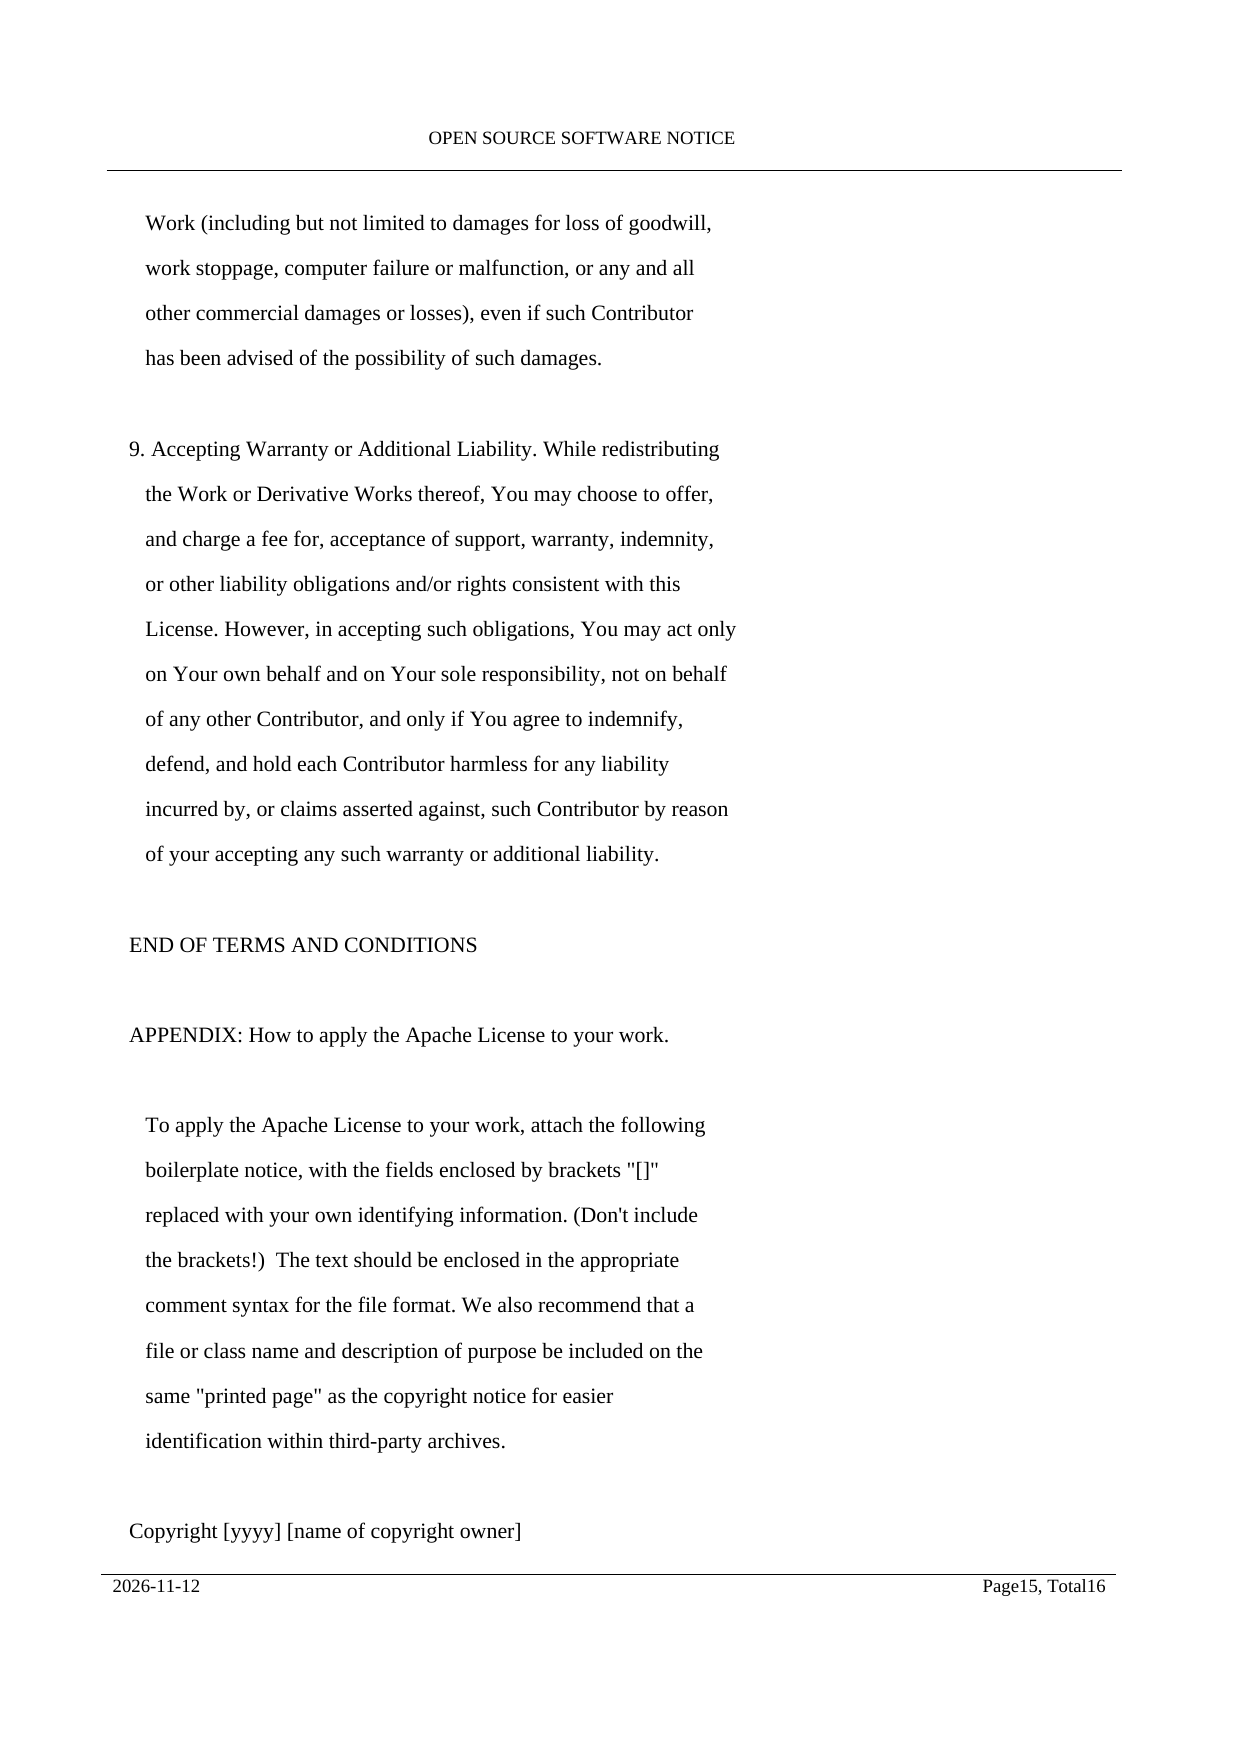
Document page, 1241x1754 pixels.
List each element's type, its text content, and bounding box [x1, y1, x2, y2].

text replaced with your own identifying information. (Don't include [112, 1199, 1128, 1231]
text Copyright [yyyy] [name of copyright owner] [112, 1514, 1128, 1547]
text defend, and hold each Contributor harmless for any liability [112, 748, 1128, 780]
text END OF TERMS AND CONDITIONS [112, 928, 1128, 961]
text boilerplate notice, with the fields enclosed by brackets "[]" [112, 1153, 1128, 1186]
text 9. Accepting Warranty or Additional Liability. While redistributing [112, 432, 1128, 464]
text the Work or Derivative Works thereof, You may choose to offer, [112, 477, 1128, 509]
text comment syntax for the file format. We also recommend that a [112, 1289, 1128, 1321]
text To apply the Apache License to your work, attach the following [112, 1108, 1128, 1141]
text APPENDIX: How to apply the Apache License to your work. [112, 1018, 1128, 1051]
text incurred by, or claims asserted against, such Contributor by reason [112, 793, 1128, 825]
text on Your own behalf and on Your sole responsibility, not on behalf [112, 657, 1128, 690]
text and charge a fee for, acceptance of support, warranty, indemnity, [112, 522, 1128, 554]
text work stoppage, computer failure or malfunction, or any and all [112, 251, 1128, 284]
text same "printed page" as the copyright notice for easier [112, 1379, 1128, 1412]
text identification within third-party archives. [112, 1424, 1128, 1457]
text other commercial damages or losses), even if such Contributor [112, 297, 1128, 329]
text of your accepting any such warranty or additional liability. [112, 838, 1128, 870]
text License. However, in accepting such obligations, You may act only [112, 612, 1128, 645]
text of any other Contributor, and only if You agree to indemnify, [112, 702, 1128, 735]
text has been advised of the possibility of such damages. [112, 342, 1128, 374]
text Work (including but not limited to damages for loss of goodwill, [112, 206, 1128, 239]
text the brackets!) The text should be enclosed in the appropriate [112, 1244, 1128, 1276]
text file or class name and description of purpose be included on the [112, 1334, 1128, 1366]
text or other liability obligations and/or rights consistent with this [112, 567, 1128, 600]
